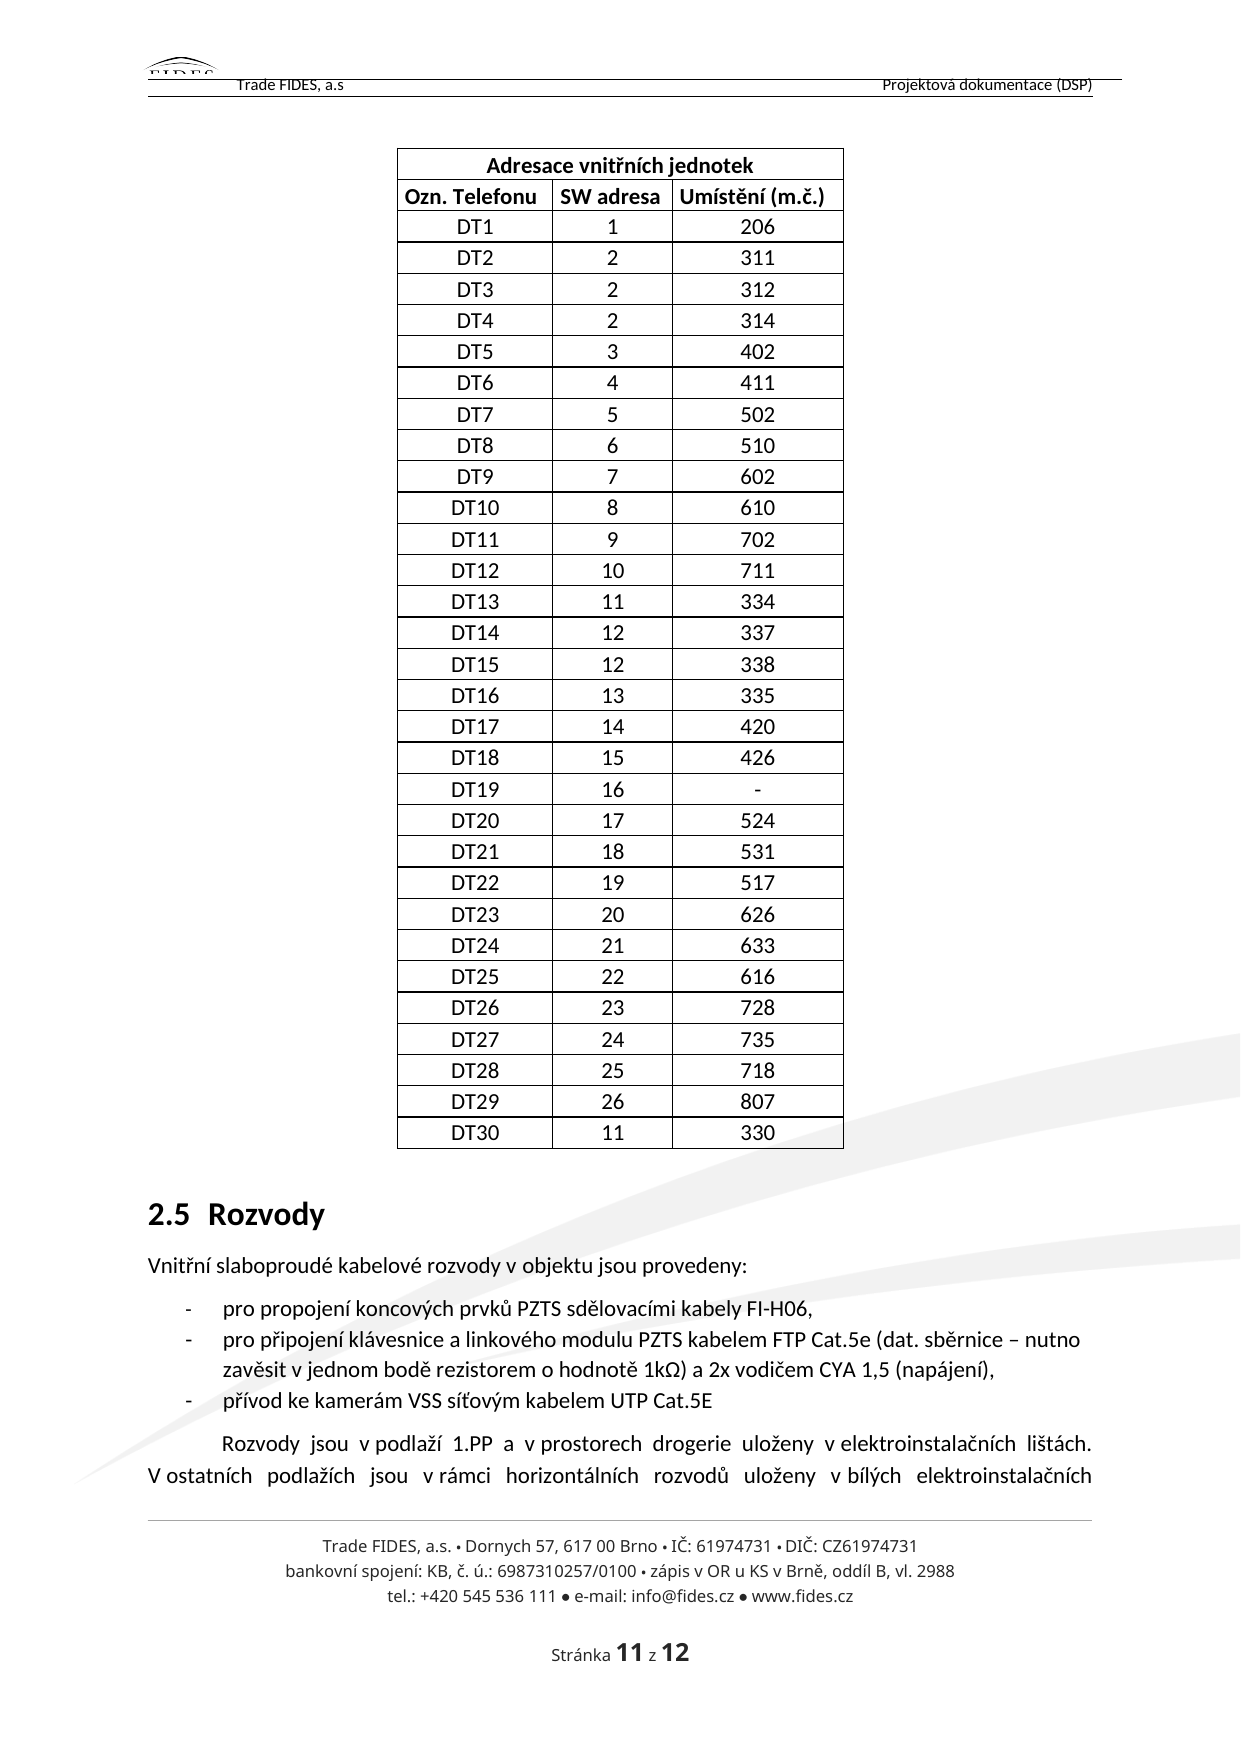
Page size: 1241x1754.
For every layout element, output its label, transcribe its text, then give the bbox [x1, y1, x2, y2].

table_cell 524 [673, 805, 843, 835]
table_cell DT23 [398, 899, 552, 929]
table_cell 718 [673, 1055, 843, 1085]
list přívod ke kamerám VSS síťovým kabelem UTP Cat.5E [185, 1386, 1092, 1414]
table_cell DT8 [398, 430, 552, 460]
table_cell 411 [673, 368, 843, 398]
table_cell 626 [673, 899, 843, 929]
table_cell 312 [673, 274, 843, 304]
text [148, 1429, 1092, 1489]
table_cell 517 [673, 868, 843, 898]
table_cell 330 [673, 1118, 843, 1148]
table_cell DT27 [398, 1024, 552, 1054]
table_cell DT7 [398, 399, 552, 429]
table_cell 311 [673, 243, 843, 273]
table_cell 26 [553, 1086, 672, 1116]
table_cell 337 [673, 618, 843, 648]
table_cell 510 [673, 430, 843, 460]
table_cell DT28 [398, 1055, 552, 1085]
table_cell DT21 [398, 836, 552, 866]
table_cell 402 [673, 336, 843, 366]
table_cell DT29 [398, 1086, 552, 1116]
list pro připojení klávesnice a linkového modulu PZTS kabelem FTP Cat.5e (dat. sběrnice – nutno zavěsit v jednom bodě rezistorem o hodnotě 1kΩ) a 2x vodičem CYA 1,5 (napájení), [185, 1325, 1092, 1383]
table_cell 25 [553, 1055, 672, 1085]
table_cell 338 [673, 649, 843, 679]
table_cell DT16 [398, 680, 552, 710]
list pro propojení koncových prvků PZTS sdělovacími kabely FI-H06, [185, 1294, 1092, 1322]
table_cell DT30 [398, 1118, 552, 1148]
subtitle Rozvody [148, 1193, 1092, 1234]
table_cell 702 [673, 524, 843, 554]
table_cell 15 [553, 743, 672, 773]
table_cell Umístění (m.č.) [673, 180, 843, 210]
table_cell 13 [553, 680, 672, 710]
table_cell - [673, 774, 843, 804]
table_cell 728 [673, 993, 843, 1023]
table_cell DT20 [398, 805, 552, 835]
table_cell DT13 [398, 586, 552, 616]
table_cell DT14 [398, 618, 552, 648]
table_cell DT10 [398, 493, 552, 523]
table_cell 4 [553, 368, 672, 398]
table_cell 335 [673, 680, 843, 710]
table_cell 334 [673, 586, 843, 616]
table_cell DT22 [398, 868, 552, 898]
table_cell 711 [673, 555, 843, 585]
table_cell 2 [553, 274, 672, 304]
table_cell 735 [673, 1024, 843, 1054]
table_cell DT19 [398, 774, 552, 804]
table_cell 11 [553, 586, 672, 616]
table_cell 206 [673, 211, 843, 241]
table_cell DT2 [398, 243, 552, 273]
table_cell 14 [553, 711, 672, 741]
table_cell 11 [553, 1118, 672, 1148]
table_cell 610 [673, 493, 843, 523]
table_cell 8 [553, 493, 672, 523]
table_cell SW adresa [553, 180, 672, 210]
table_cell 2 [553, 243, 672, 273]
table_cell DT26 [398, 993, 552, 1023]
table_cell 21 [553, 930, 672, 960]
table_cell 12 [553, 618, 672, 648]
table_cell 17 [553, 805, 672, 835]
table_cell 602 [673, 461, 843, 491]
table_cell 531 [673, 836, 843, 866]
table_cell 24 [553, 1024, 672, 1054]
picture [142, 57, 220, 93]
table_cell 2 [553, 305, 672, 335]
table_cell 314 [673, 305, 843, 335]
table_header Adresace vnitřních jednotek [398, 149, 843, 179]
table_cell 3 [553, 336, 672, 366]
table_cell DT1 [398, 211, 552, 241]
table_cell 420 [673, 711, 843, 741]
table_cell 426 [673, 743, 843, 773]
table_cell 1 [553, 211, 672, 241]
table_cell DT17 [398, 711, 552, 741]
table_cell 5 [553, 399, 672, 429]
table_cell 22 [553, 961, 672, 991]
table_cell DT3 [398, 274, 552, 304]
table_cell Ozn. Telefonu [398, 180, 552, 210]
table_cell 633 [673, 930, 843, 960]
picture [73, 1033, 1241, 1485]
table_cell DT25 [398, 961, 552, 991]
table_cell 807 [673, 1086, 843, 1116]
table_cell 502 [673, 399, 843, 429]
table_cell DT11 [398, 524, 552, 554]
table_cell 20 [553, 899, 672, 929]
table_cell 12 [553, 649, 672, 679]
table_cell 616 [673, 961, 843, 991]
table_cell 23 [553, 993, 672, 1023]
table_cell DT15 [398, 649, 552, 679]
table_cell DT24 [398, 930, 552, 960]
table_cell DT12 [398, 555, 552, 585]
table_cell 18 [553, 836, 672, 866]
table_cell 9 [553, 524, 672, 554]
table_cell 16 [553, 774, 672, 804]
table_cell DT6 [398, 368, 552, 398]
table_cell 10 [553, 555, 672, 585]
table_cell DT5 [398, 336, 552, 366]
table_cell 7 [553, 461, 672, 491]
table_cell 19 [553, 868, 672, 898]
table_cell DT9 [398, 461, 552, 491]
text Vnitřní slaboproudé kabelové rozvody v objektu jsou provedeny: [148, 1251, 1092, 1279]
table_cell DT18 [398, 743, 552, 773]
table_cell DT4 [398, 305, 552, 335]
table_cell 6 [553, 430, 672, 460]
